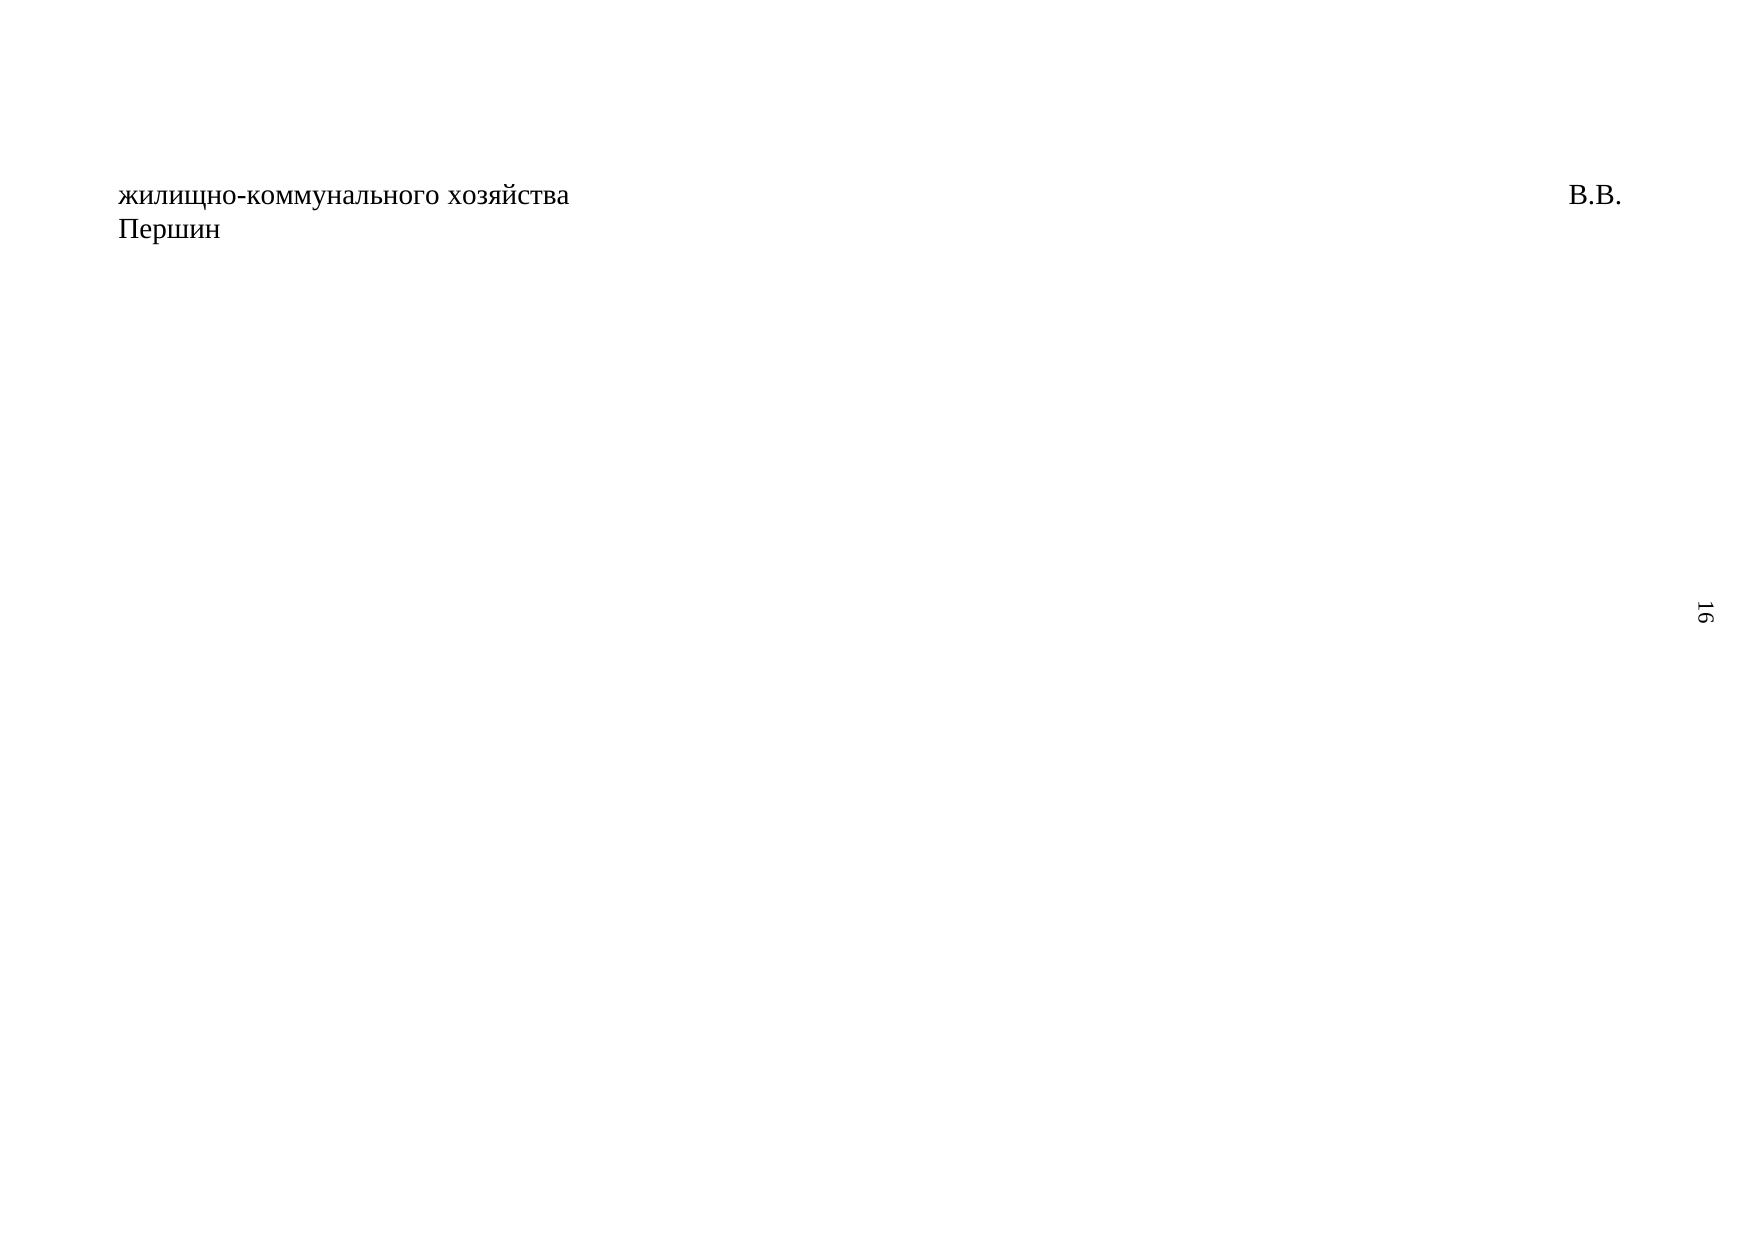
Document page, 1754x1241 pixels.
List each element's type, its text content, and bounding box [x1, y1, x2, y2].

text жилищно-коммунального хозяйства В.В. Першин [118, 177, 1636, 244]
